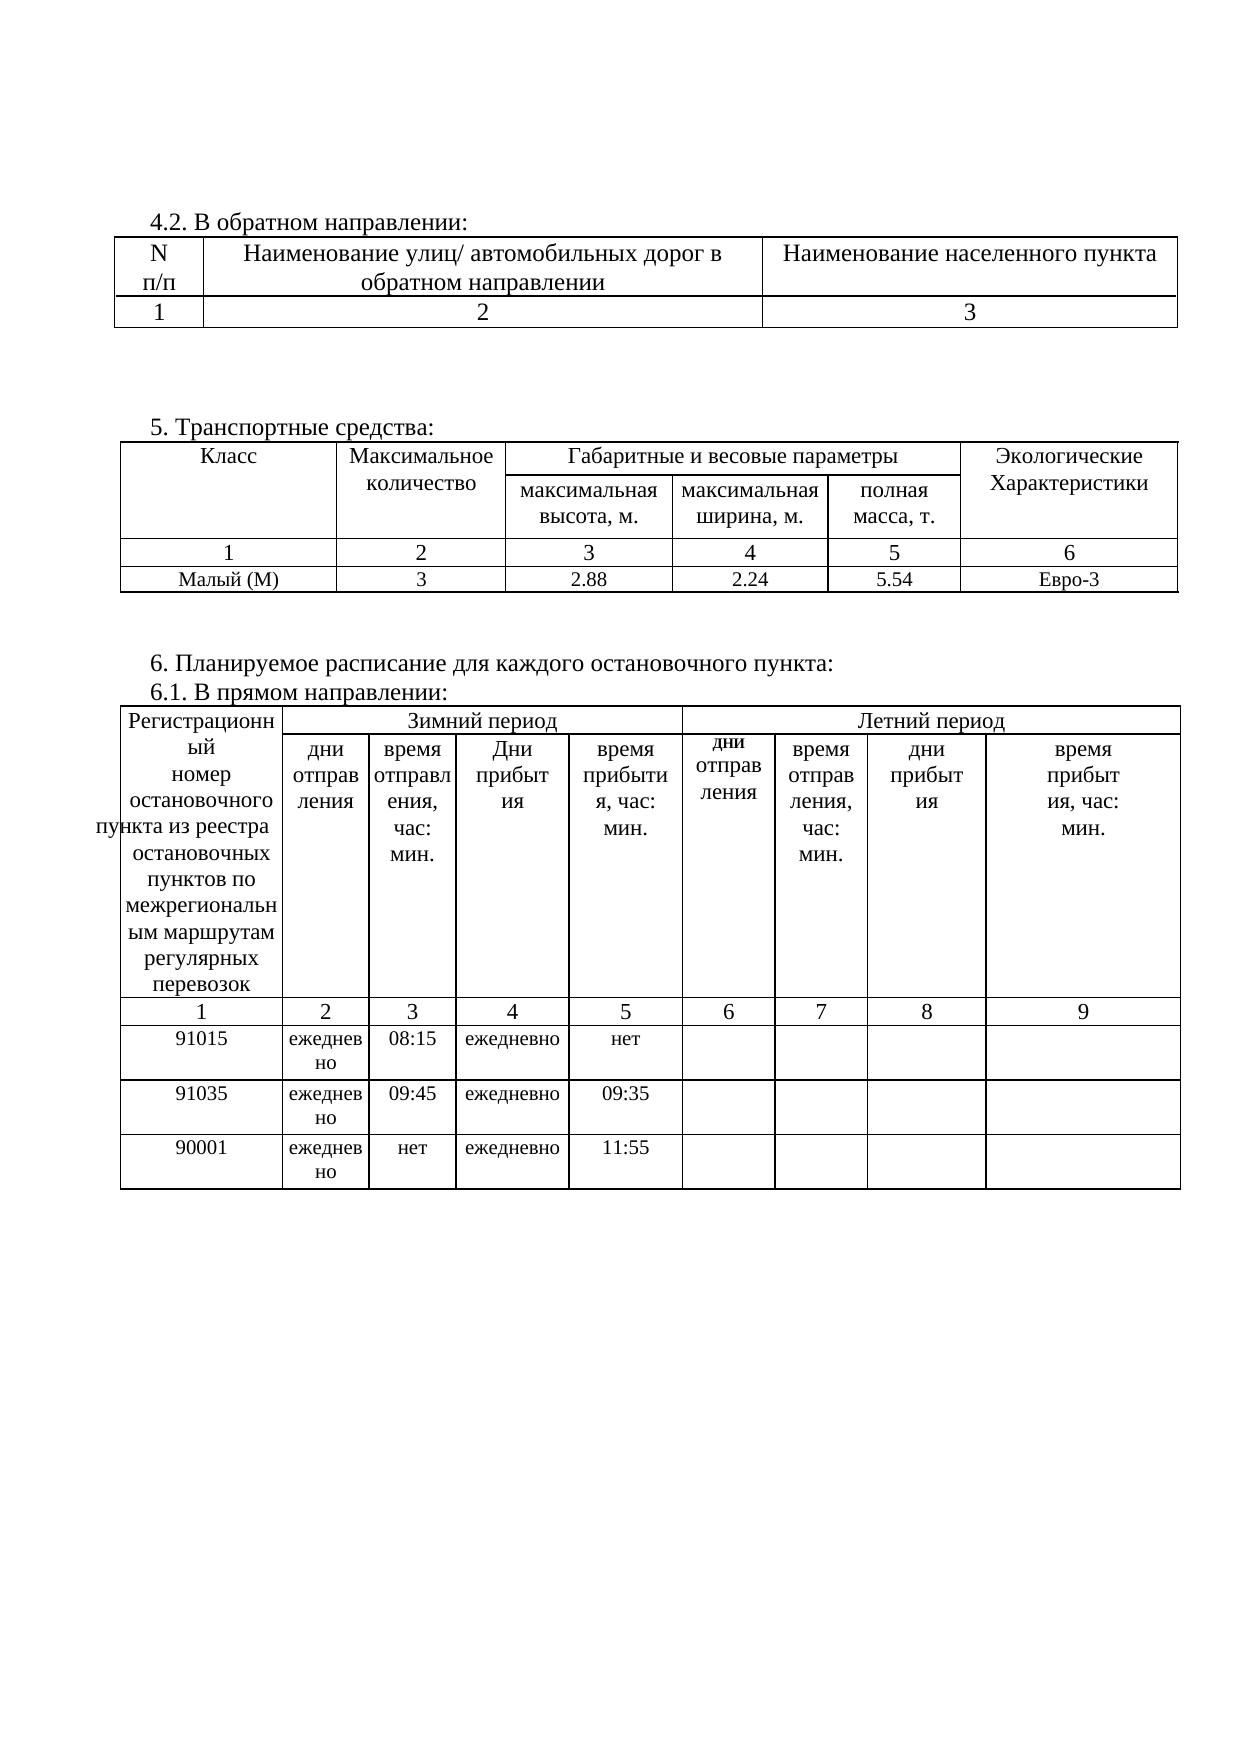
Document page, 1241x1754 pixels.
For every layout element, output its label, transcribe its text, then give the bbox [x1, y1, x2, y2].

table_cell время отправл ения, час: мин. [370, 735, 455, 997]
table_cell 9 [987, 998, 1180, 1025]
table_cell 09:35 [570, 1081, 682, 1133]
table_cell [683, 1135, 774, 1188]
table_header Габаритные и весовые параметры [506, 443, 960, 474]
table_cell 5 [570, 998, 682, 1025]
table_cell дни прибыт ия [868, 735, 985, 997]
table_cell нет [370, 1135, 455, 1188]
table_cell 08:15 [370, 1026, 455, 1079]
table_cell 1 [115, 296, 203, 327]
table_cell 09:45 [370, 1081, 455, 1133]
table_cell 1 [121, 998, 282, 1025]
table_cell нет [570, 1026, 682, 1079]
table_cell дни отправ ления [283, 735, 368, 997]
table_cell 3 [506, 539, 672, 566]
table_header N п/п [115, 238, 203, 295]
table_cell 7 [776, 998, 867, 1025]
table_cell ДНИ отправ ления [683, 735, 774, 997]
table_cell 5 [829, 539, 960, 566]
text 4.2. В обратном направлении: [150, 207, 1090, 236]
table_cell Евро-3 [961, 567, 1177, 591]
table_cell 3 [337, 567, 505, 591]
table_header Наименование населенного пункта [763, 238, 1177, 295]
table_cell время отправ ления, час: мин. [776, 735, 867, 997]
table_cell ежедневно [457, 1081, 568, 1133]
table_cell 5.54 [829, 567, 960, 591]
table_cell Малый (М) [121, 567, 336, 591]
table_header Регистрационный номер остановочного пункта из реестра остановочных пунктов по межрегиональным маршрутам регулярных перевозок [121, 707, 282, 997]
table_cell [683, 1026, 774, 1079]
table_cell максимальная высота, м. [506, 476, 672, 538]
table_cell максимальная ширина, м. [673, 476, 827, 538]
table_header Экологические Характеристики [961, 443, 1177, 538]
table_cell 2 [337, 539, 505, 566]
table_cell 91035 [121, 1081, 282, 1133]
table_cell 2 [283, 998, 368, 1025]
table_cell [987, 1081, 1180, 1133]
table_cell [868, 1081, 985, 1133]
table_cell 6 [683, 998, 774, 1025]
table_cell 2 [204, 297, 762, 327]
table_cell время прибыти я, час: мин. [570, 735, 682, 997]
text 6.1. В прямом направлении: [150, 677, 1090, 705]
table_cell 2.88 [506, 567, 672, 591]
table_cell [868, 1026, 985, 1079]
table_header Летний период [683, 707, 1180, 733]
table_cell [776, 1026, 867, 1079]
table_cell ежедневно [283, 1135, 368, 1188]
text 5. Транспортные средства: [150, 412, 1090, 441]
table_header Наименование улиц/ автомобильных дорог в обратном направлении [204, 238, 762, 295]
table_cell 11:55 [570, 1135, 682, 1188]
table_cell время прибыт ия, час: мин. [987, 735, 1180, 997]
table_cell [868, 1135, 985, 1188]
table_cell Дни прибыт ия [457, 735, 568, 997]
table_cell 3 [763, 295, 1177, 327]
table_cell [987, 1135, 1180, 1188]
table_cell [683, 1081, 774, 1133]
table_header Класс [121, 443, 336, 538]
table_header Максимальное количество [337, 443, 505, 538]
table_cell 2.24 [673, 567, 827, 591]
table_cell [776, 1081, 867, 1133]
table_cell 90001 [121, 1135, 282, 1188]
table_cell 4 [673, 539, 827, 566]
table_cell [987, 1026, 1180, 1079]
table_cell [776, 1135, 867, 1188]
table_cell ежедневно [457, 1026, 568, 1079]
table_cell полная масса, т. [829, 476, 960, 538]
table_cell ежедневно [283, 1026, 368, 1079]
table_cell 8 [868, 998, 985, 1025]
table_cell 6 [961, 539, 1177, 566]
text 6. Планируемое расписание для каждого остановочного пункта: [150, 648, 1090, 677]
table_cell 91015 [121, 1026, 282, 1079]
table_cell ежедневно [283, 1081, 368, 1133]
table_cell ежедневно [457, 1135, 568, 1188]
table_header Зимний период [283, 707, 682, 733]
table_cell 3 [370, 998, 455, 1025]
table_cell 4 [457, 998, 568, 1025]
table_cell 1 [121, 539, 336, 566]
